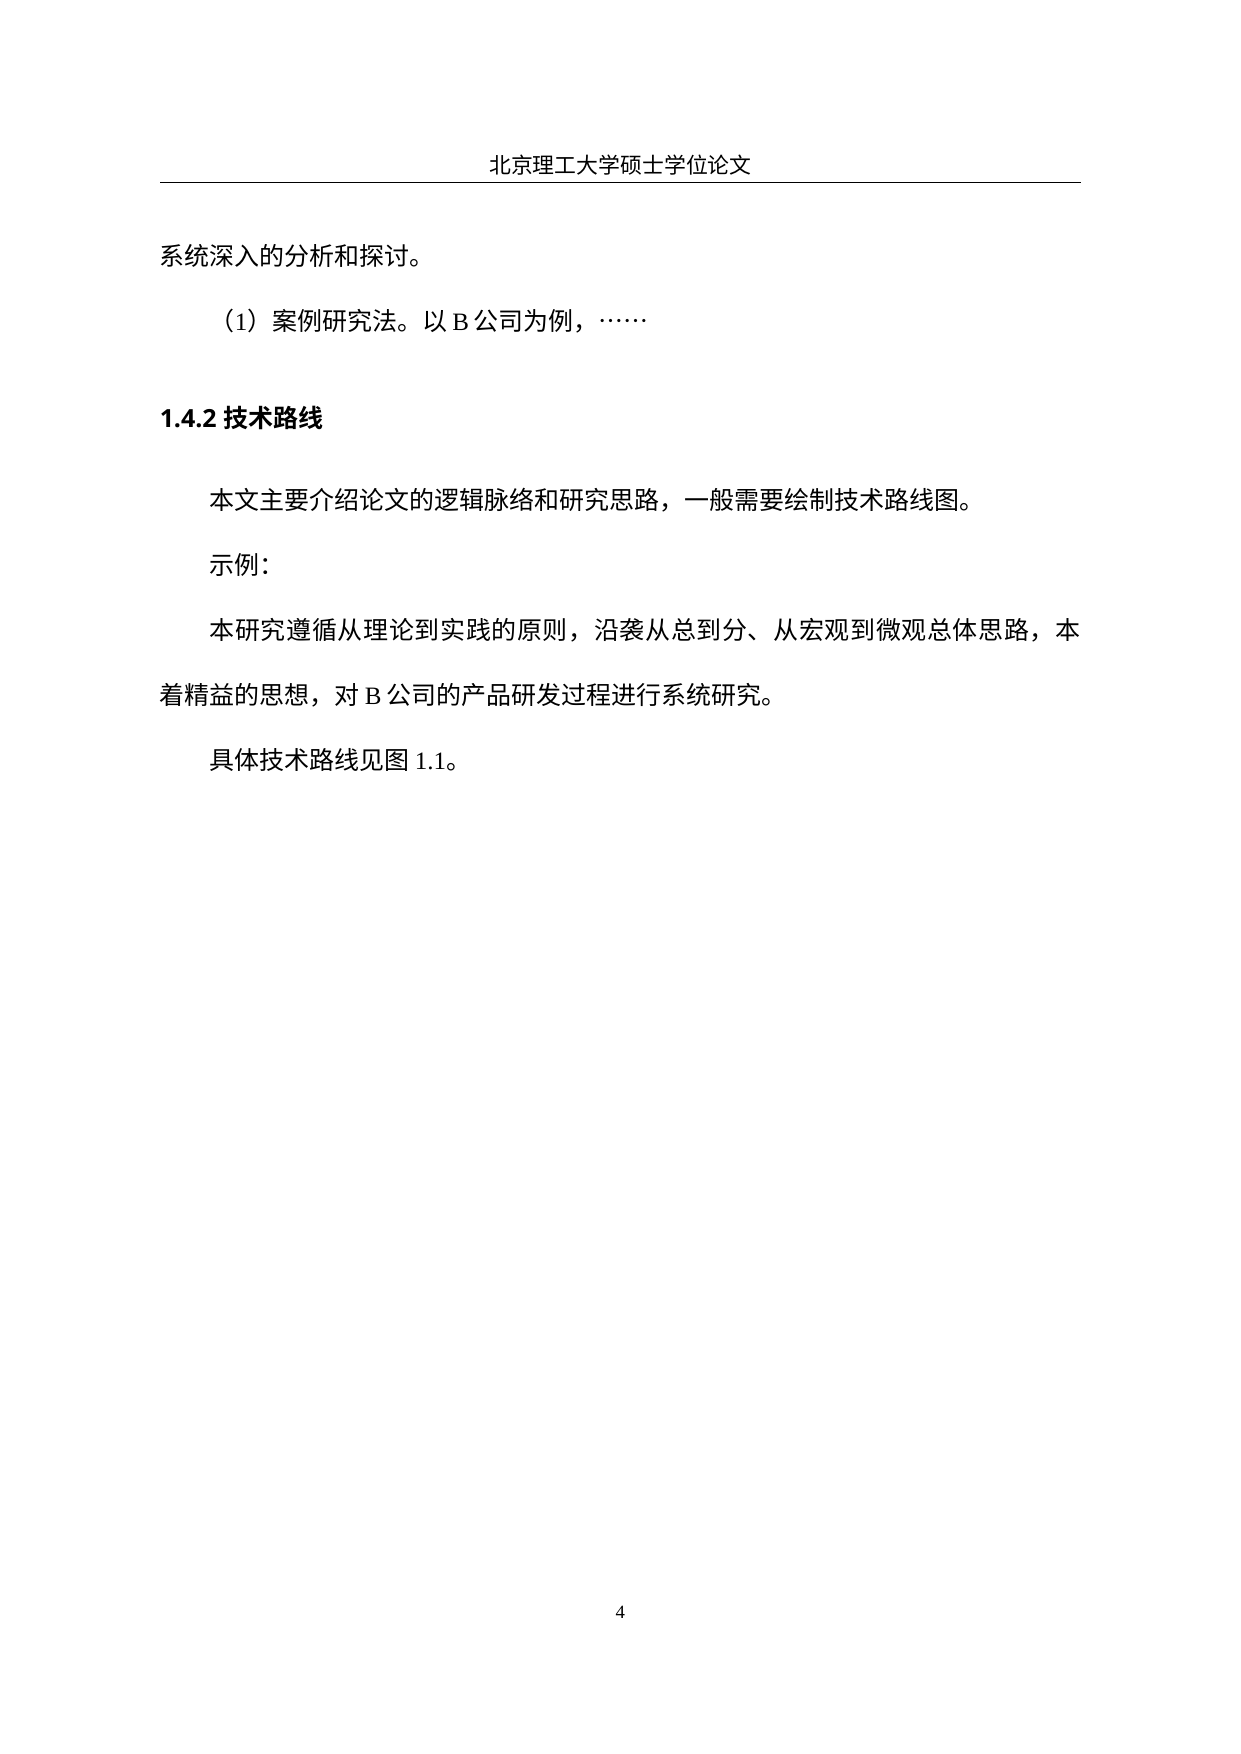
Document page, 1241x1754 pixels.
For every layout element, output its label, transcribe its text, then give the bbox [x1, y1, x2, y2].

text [159, 222, 1081, 287]
text 1.4.2 技术路线 [159, 384, 1081, 449]
text （1）案例研究法。以B公司为例，…… [159, 287, 1081, 352]
text 具体技术路线见图1.1。 [159, 726, 1081, 791]
text 示例： [159, 531, 1081, 596]
text 本文主要介绍论文的逻辑脉络和研究思路，一般需要绘制技术路线图。 [159, 466, 1081, 531]
text 本研究遵循从理论到实践的原则，沿袭从总到分、从宏观到微观总体思路，本着精益的思想，对B公司的产品研发过程进行系统研究。 [159, 596, 1081, 726]
